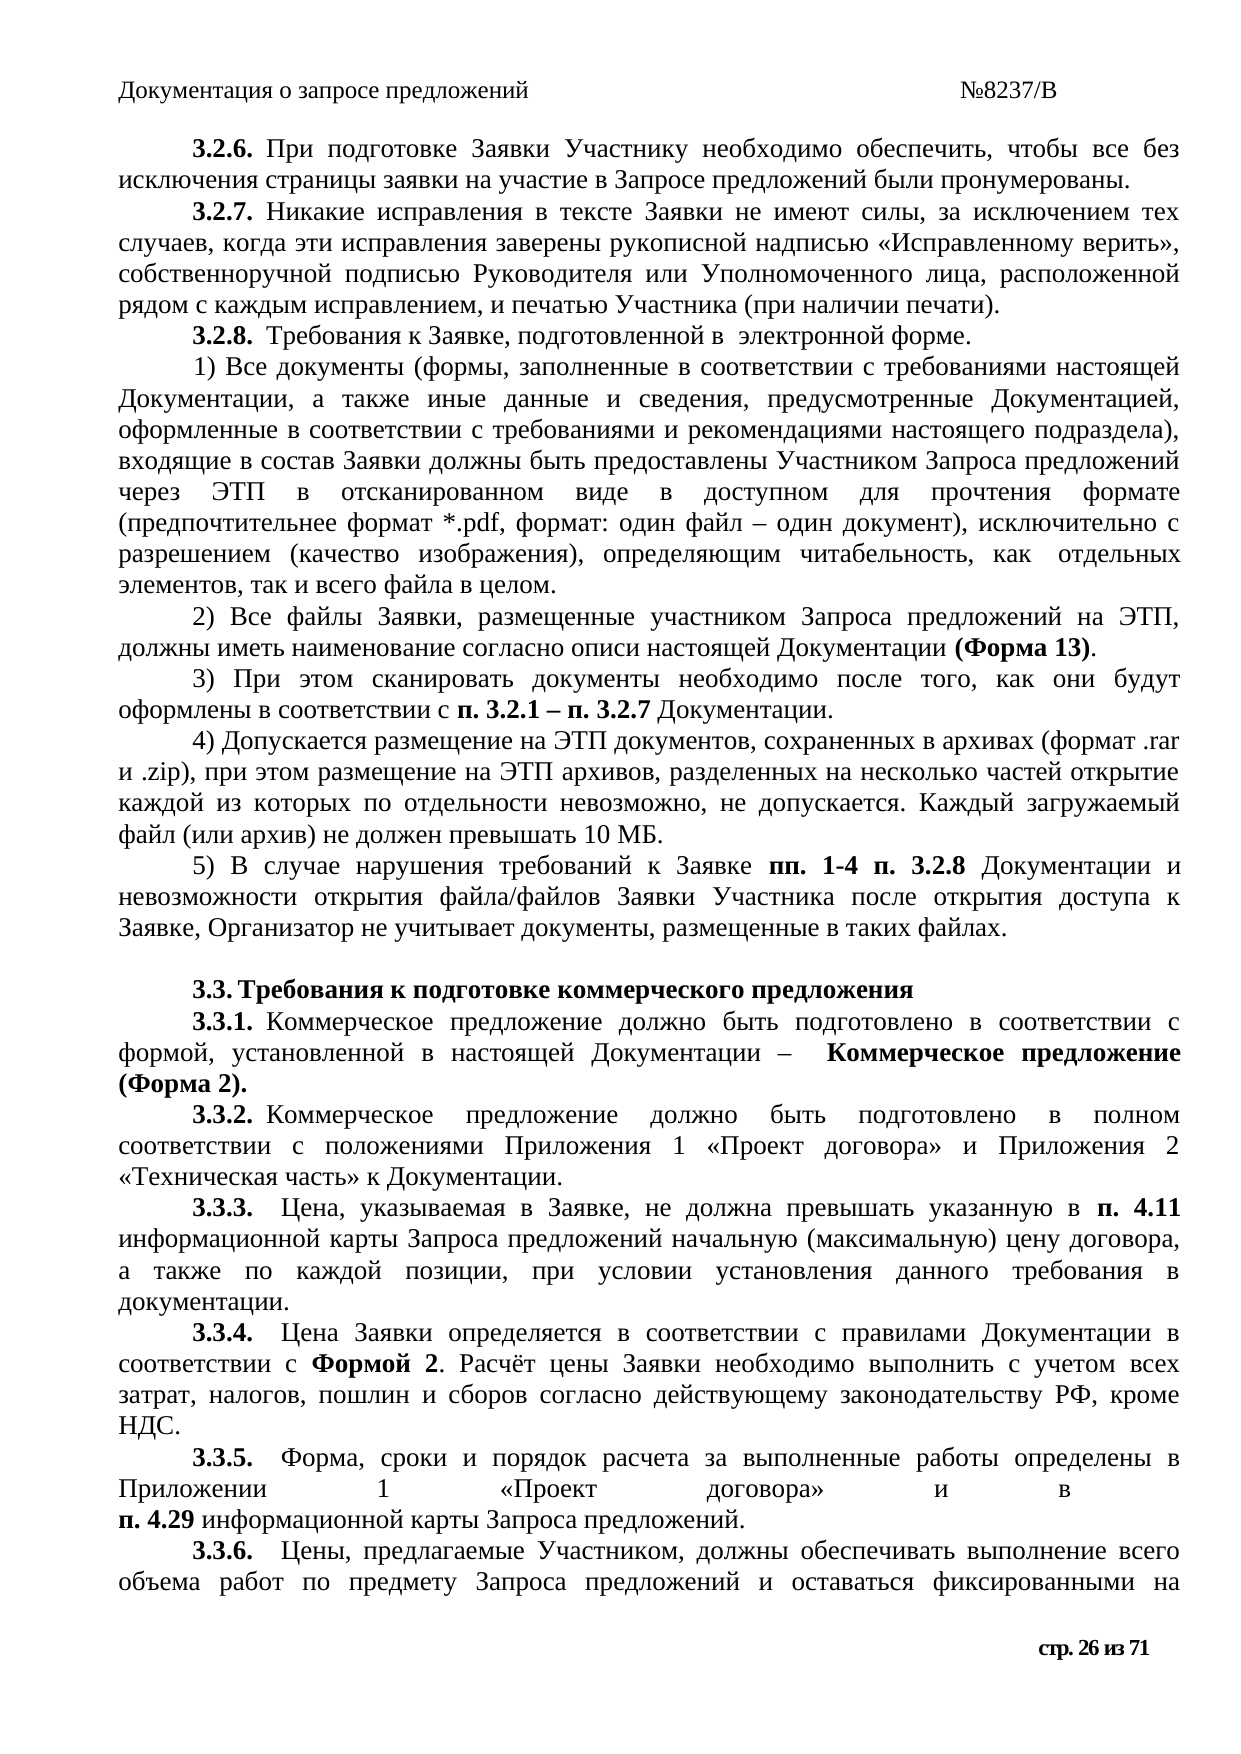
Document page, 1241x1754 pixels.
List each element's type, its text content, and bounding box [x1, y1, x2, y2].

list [118, 1534, 1181, 1596]
subtitle Требования к подготовке коммерческого предложения [118, 973, 1181, 1004]
list Коммерческое предложение должно быть подготовлено в полном соответствии с положениями Приложения 1 «Проект договора» и Приложения 2 «Техническая часть» к Документации. [118, 1098, 1181, 1191]
list Форма, сроки и порядок расчета за выполненные работы определены в Приложении 1 «Проект договора» и в п. 4.29 информационной карты Запроса предложений. [118, 1441, 1181, 1534]
list Никакие исправления в тексте Заявки не имеют силы, за исключением тех случаев, когда эти исправления заверены рукописной надписью «Исправленному верить», собственноручной подписью Руководителя или Уполномоченного лица, расположенной рядом с каждым исправлением, и печатью Участника (при наличии печати). [118, 195, 1181, 319]
text 1) Все документы (формы, заполненные в соответствии с требованиями настоящей Документации, а также иные данные и сведения, предусмотренные Документацией, оформленные в соответствии с требованиями и рекомендациями настоящего подраздела), входящие в состав Заявки должны быть предоставлены Участником Запроса предложений через ЭТП в отсканированном виде в доступном для прочтения формате (предпочтительнее формат *.pdf, формат: один файл – один документ), исключительно с разрешением (качество изображения), определяющим читабельность, как отдельных элементов, так и всего файла в целом. [118, 351, 1181, 600]
list Коммерческое предложение должно быть подготовлено в соответствии с формой, установленной в настоящей Документации – Коммерческое предложение (Форма 2). [118, 1004, 1181, 1098]
text 2) Все файлы Заявки, размещенные участником Запроса предложений на ЭТП, должны иметь наименование согласно описи настоящей Документации (Форма 13). [118, 600, 1181, 662]
text 4) Допускается размещение на ЭТП документов, сохраненных в архивах (формат .rar и .zip), при этом размещение на ЭТП архивов, разделенных на несколько частей открытие каждой из которых по отдельности невозможно, не допускается. Каждый загружаемый файл (или архив) не должен превышать 10 МБ. [118, 724, 1181, 849]
text 3) При этом сканировать документы необходимо после того, как они будут оформлены в соответствии с п. 3.2.1 – п. 3.2.7 Документации. [118, 662, 1181, 724]
text 5) В случае нарушения требований к Заявке пп. 1-4 п. 3.2.8 Документации и невозможности открытия файла/файлов Заявки Участника после открытия доступа к Заявке, Организатор не учитывает документы, размещенные в таких файлах. [118, 849, 1181, 942]
list При подготовке Заявки Участнику необходимо обеспечить, чтобы все без исключения страницы заявки на участие в Запросе предложений были пронумерованы. [118, 132, 1181, 195]
list Требования к Заявке, подготовленной в электронной форме. [118, 319, 1181, 351]
list Цена Заявки определяется в соответствии с правилами Документации в соответствии с Формой 2. Расчёт цены Заявки необходимо выполнить с учетом всех затрат, налогов, пошлин и сборов согласно действующему законодательству РФ, кроме НДС. [118, 1316, 1181, 1441]
list Цена, указываемая в Заявке, не должна превышать указанную в п. 4.11 информационной карты Запроса предложений начальную (максимальную) цену договора, а также по каждой позиции, при условии установления данного требования в документации. [118, 1191, 1181, 1316]
